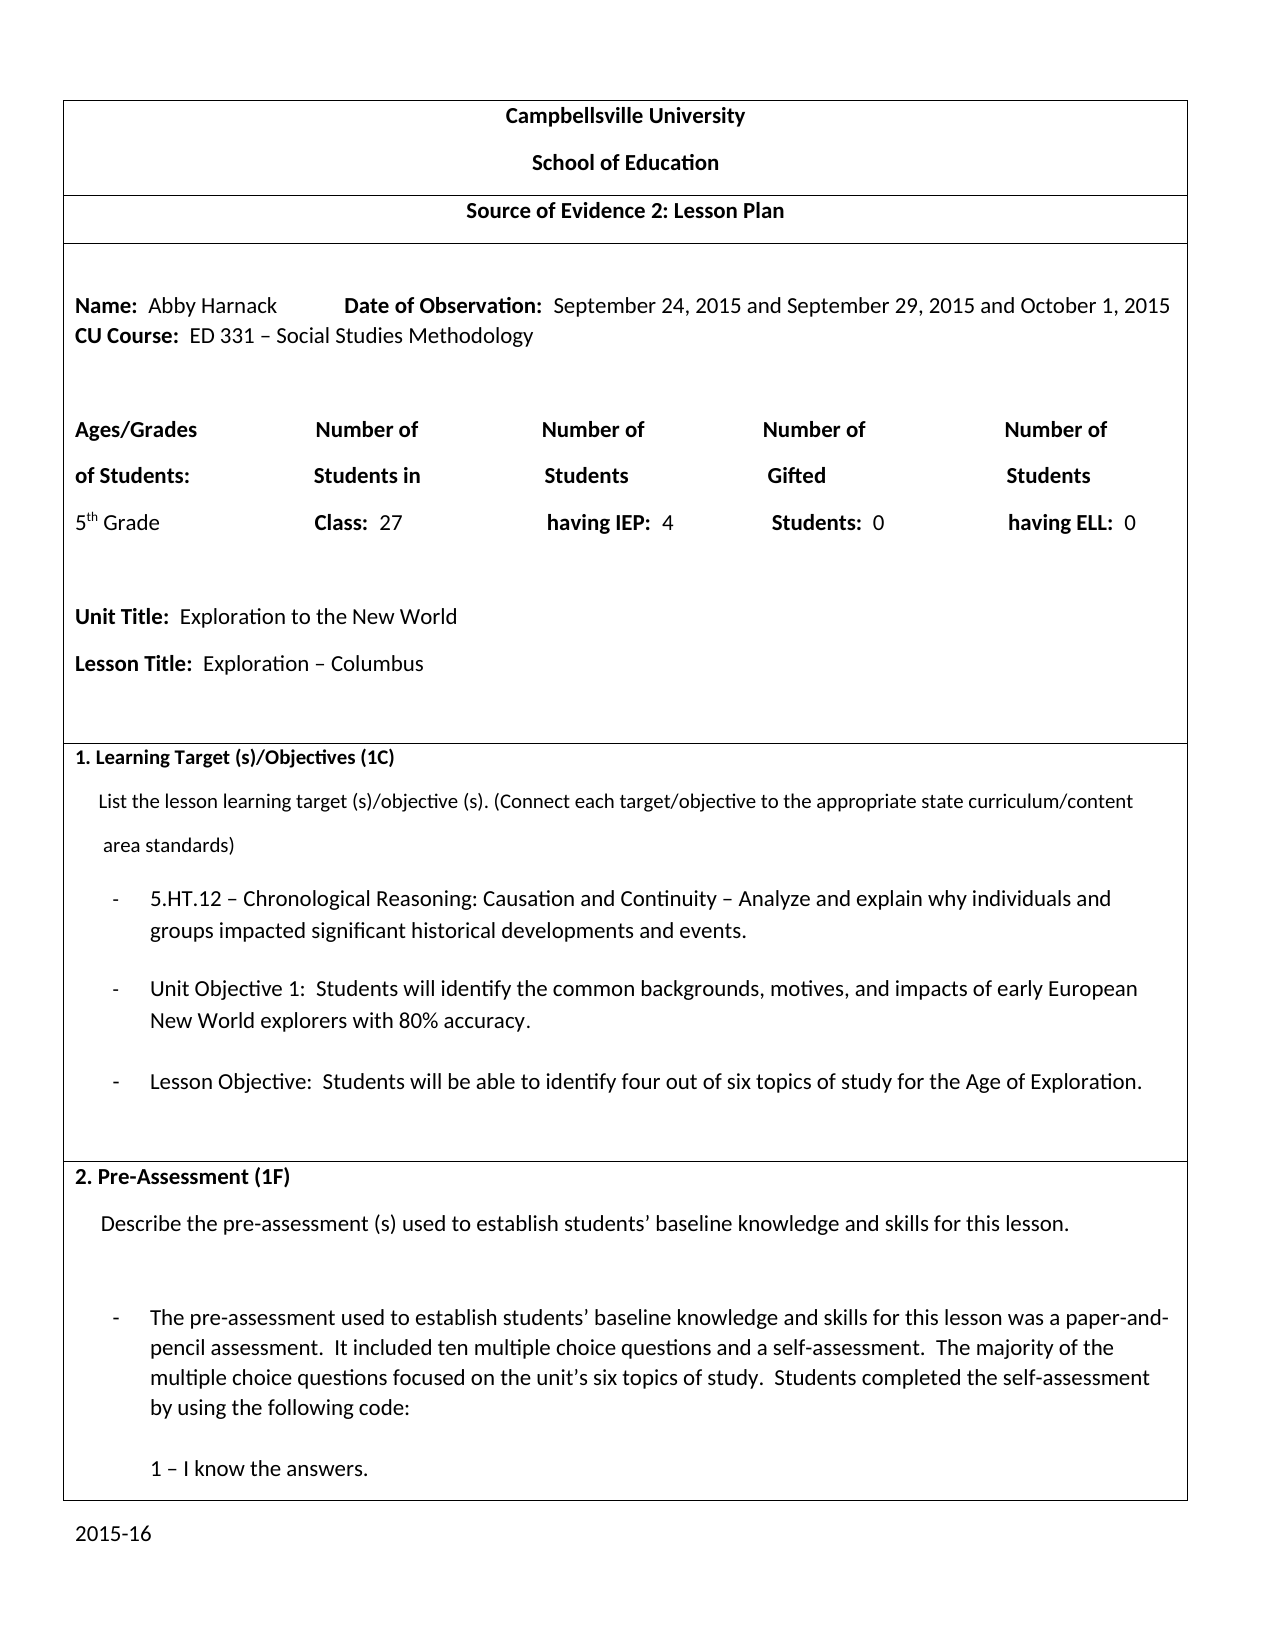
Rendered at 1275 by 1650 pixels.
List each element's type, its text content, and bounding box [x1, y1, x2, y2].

table_cell 1. Learning Target (s)/Objectives (1C) List the lesson learning target (s)/objective (s). (Connect each target/objective to the appropriate state curriculum/content area standards) 5.HT.12 – Chronological Reasoning: Causation and Continuity – Analyze and explain why individuals and groups impacted significant historical developments and events. Unit Objective 1: Students will identify the common backgrounds, motives, and impacts of early European New World explorers with 80% accuracy. Lesson Objective: Students will be able to identify four out of six topics of study for the Age of Exploration. [64, 744, 1187, 1161]
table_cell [64, 1162, 1187, 1500]
table_cell Name: Abby Harnack Date of Observation: September 24, 2015 and September 29, 2015 and October 1, 2015 CU Course: ED 331 – Social Studies Methodology Ages/Grades Number of Number of Number of Number of of Students: Students in Students Gifted Students 5th Grade Class: 27 having IEP: 4 Students: 0 having ELL: 0 Unit Title: Exploration to the New World Lesson Title: Exploration – Columbus [64, 244, 1187, 743]
table_header Campbellsville University School of Education [64, 101, 1187, 195]
table_cell Source of Evidence 2: Lesson Plan [64, 196, 1187, 243]
